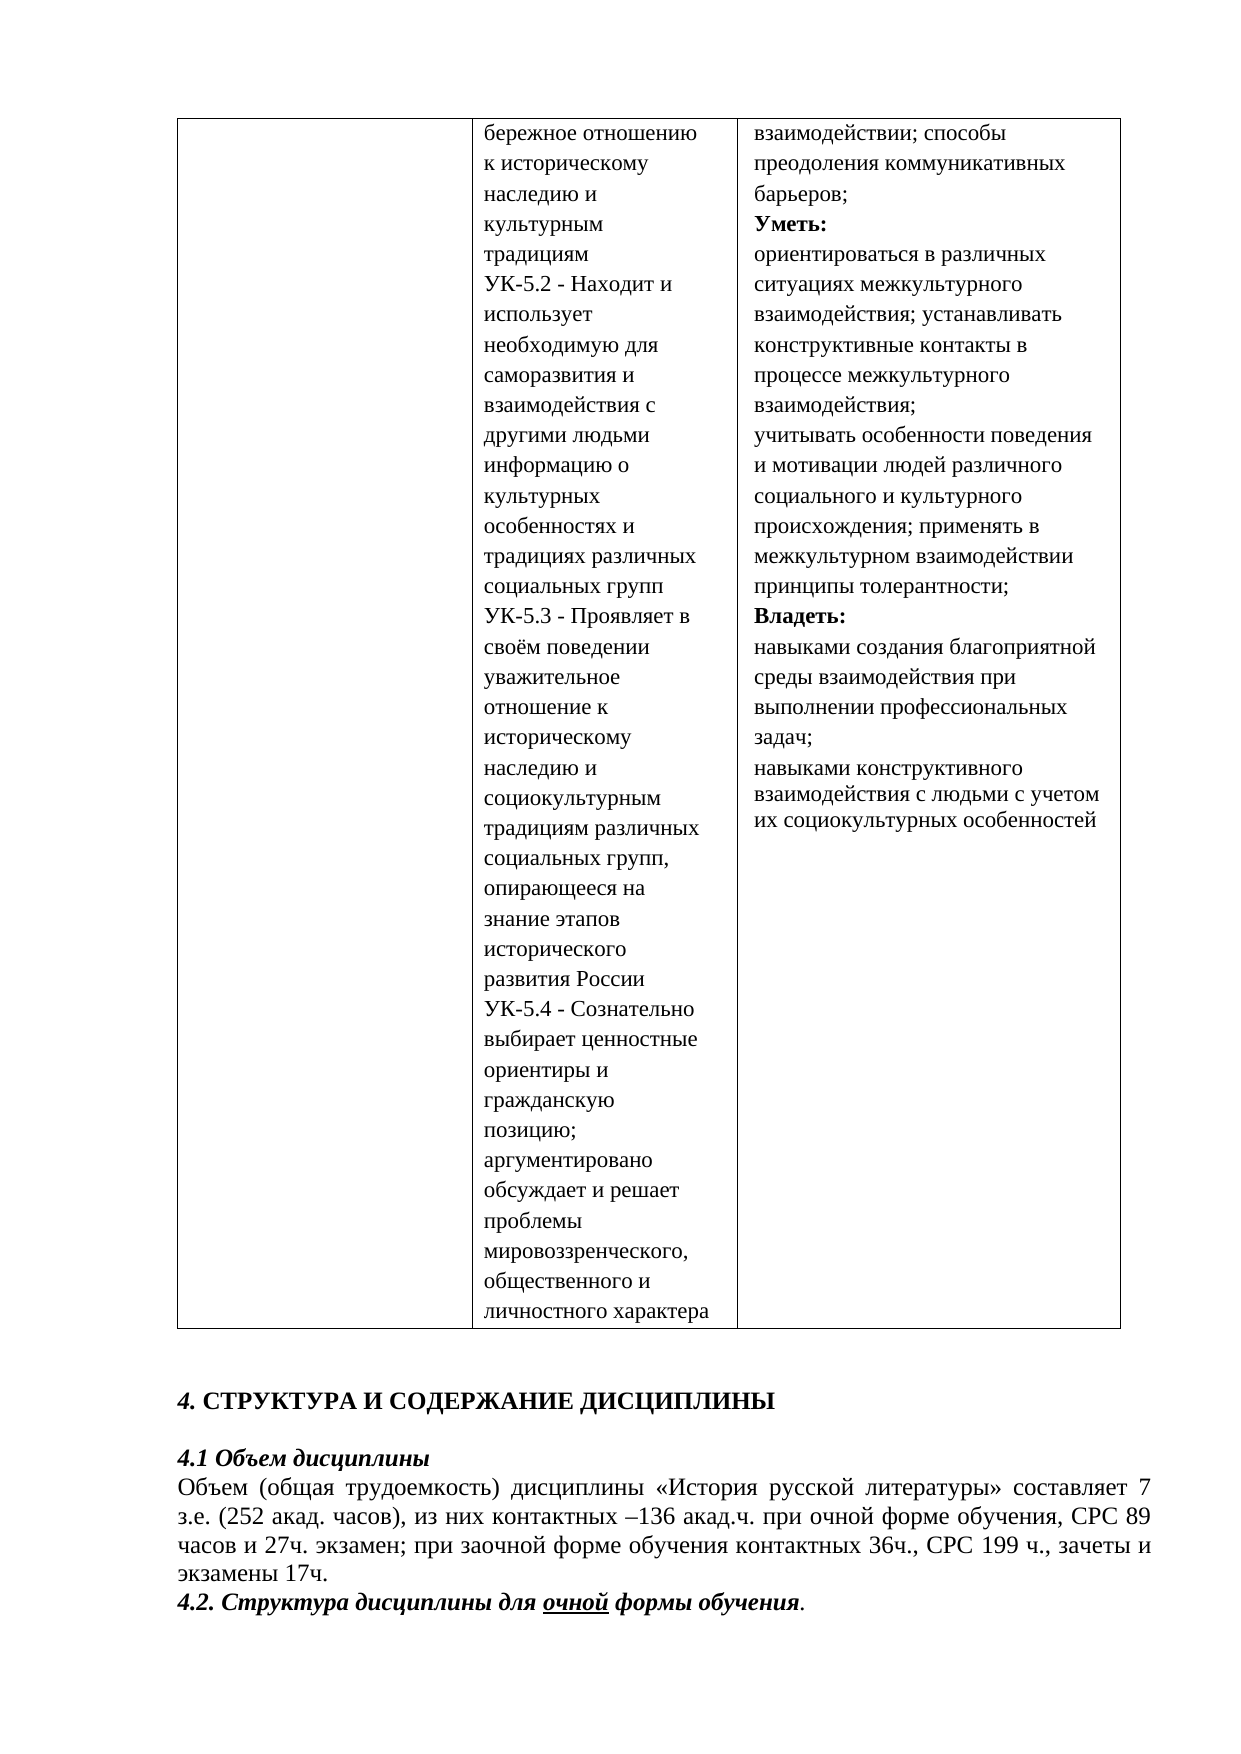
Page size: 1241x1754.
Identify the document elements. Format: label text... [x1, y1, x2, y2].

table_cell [473, 119, 737, 1327]
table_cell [178, 119, 472, 1327]
text Объем (общая трудоемкость) дисциплины «История русской литературы» составляет 7 з.е. (252 акад. часов), из них контактных –136 акад.ч. при очной форме обучения, СРС 89 часов и 27ч. экзамен; при заочной форме обучения контактных 36ч., СРС 199 ч., зачеты и экзамены 17ч. [177, 1472, 1152, 1587]
text 4.1 Объем дисциплины [177, 1443, 1152, 1472]
text 4. СТРУКТУРА И СОДЕРЖАНИЕ ДИСЦИПЛИНЫ [177, 1386, 1152, 1415]
text 4.2. Структура дисциплины для очной формы обучения. [177, 1587, 1152, 1616]
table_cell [738, 119, 1120, 1327]
